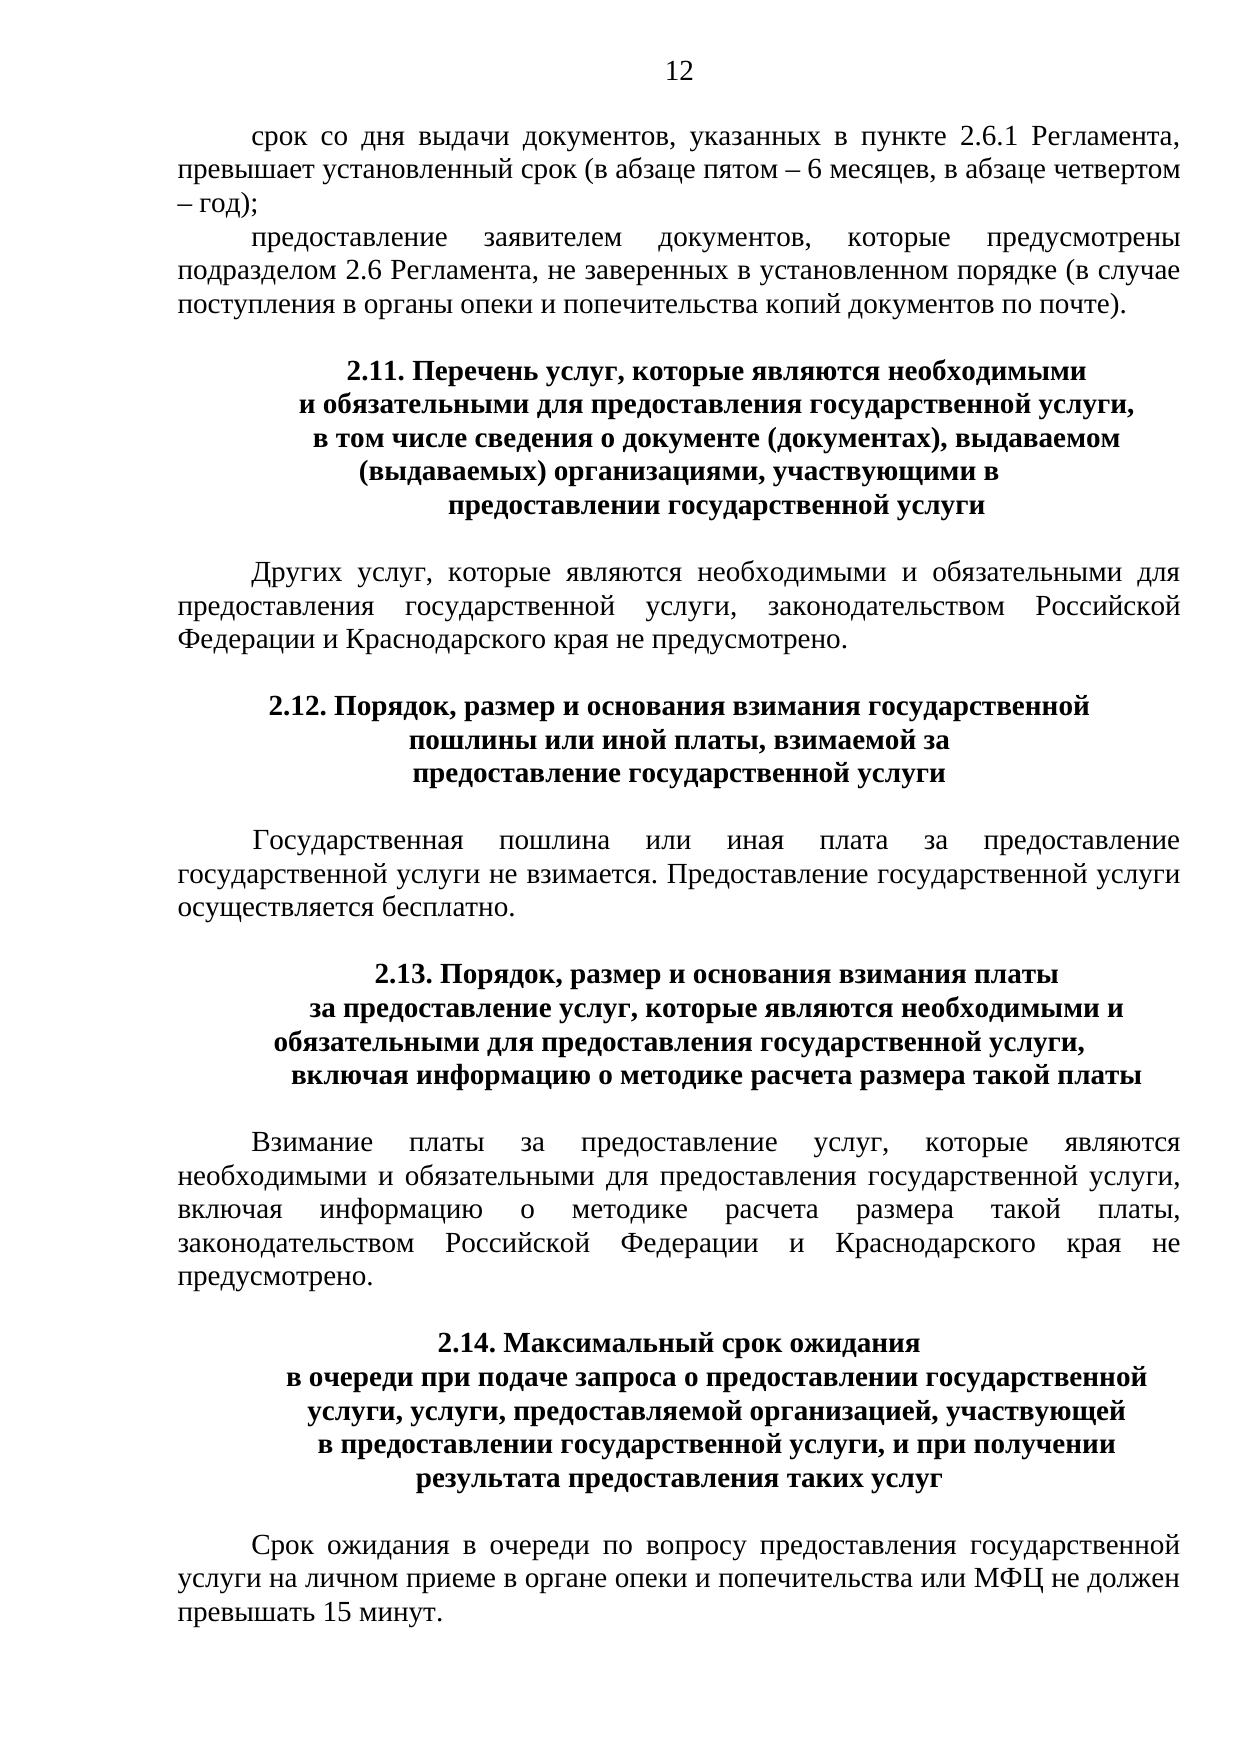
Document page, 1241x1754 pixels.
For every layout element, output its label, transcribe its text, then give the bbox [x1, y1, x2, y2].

text 2.11. Перечень услуг, которые являются необходимыми [177, 353, 1181, 386]
text услуги, услуги, предоставляемой организацией, участвующей [177, 1393, 1181, 1426]
text в предоставлении государственной услуги, и при получении [177, 1426, 1181, 1460]
text и обязательными для предоставления государственной услуги, [177, 386, 1181, 420]
text результата предоставления таких услуг [177, 1460, 1181, 1493]
text за предоставление услуг, которые являются необходимыми и обязательными для предоставления государственной услуги, [177, 990, 1181, 1057]
text Других услуг, которые являются необходимыми и обязательными для предоставления государственной услуги, законодательством Российской Федерации и Краснодарского края не предусмотрено. [177, 554, 1181, 655]
text Государственная пошлина или иная плата за предоставление государственной услуги не взимается. Предоставление государственной услуги осуществляется бесплатно. [177, 822, 1181, 923]
text срок со дня выдачи документов, указанных в пункте 2.6.1 Регламента, превышает установленный срок (в абзаце пятом – 6 месяцев, в абзаце четвертом – год); [177, 118, 1181, 219]
text 2.14. Максимальный срок ожидания [177, 1326, 1181, 1359]
text пошлины или иной платы, взимаемой за [177, 722, 1181, 755]
text предоставление государственной услуги [177, 755, 1181, 789]
text предоставлении государственной услуги [177, 487, 1181, 521]
text в том числе сведения о документе (документах), выдаваемом (выдаваемых) организациями, участвующими в [177, 420, 1181, 487]
text 2.13. Порядок, размер и основания взимания платы [177, 957, 1181, 990]
text Взимание платы за предоставление услуг, которые являются необходимыми и обязательными для предоставления государственной услуги, включая информацию о методике расчета размера такой платы, законодательством Российской Федерации и Краснодарского края не предусмотрено. [177, 1124, 1181, 1292]
text предоставление заявителем документов, которые предусмотрены подразделом 2.6 Регламента, не заверенных в установленном порядке (в случае поступления в органы опеки и попечительства копий документов по почте). [177, 219, 1181, 319]
text включая информацию о методике расчета размера такой платы [177, 1057, 1181, 1091]
text 2.12. Порядок, размер и основания взимания государственной [177, 688, 1181, 722]
text Срок ожидания в очереди по вопросу предоставления государственной услуги на личном приеме в органе опеки и попечительства или МФЦ не должен превышать 15 минут. [177, 1527, 1181, 1627]
text в очереди при подаче запроса о предоставлении государственной [177, 1359, 1181, 1393]
